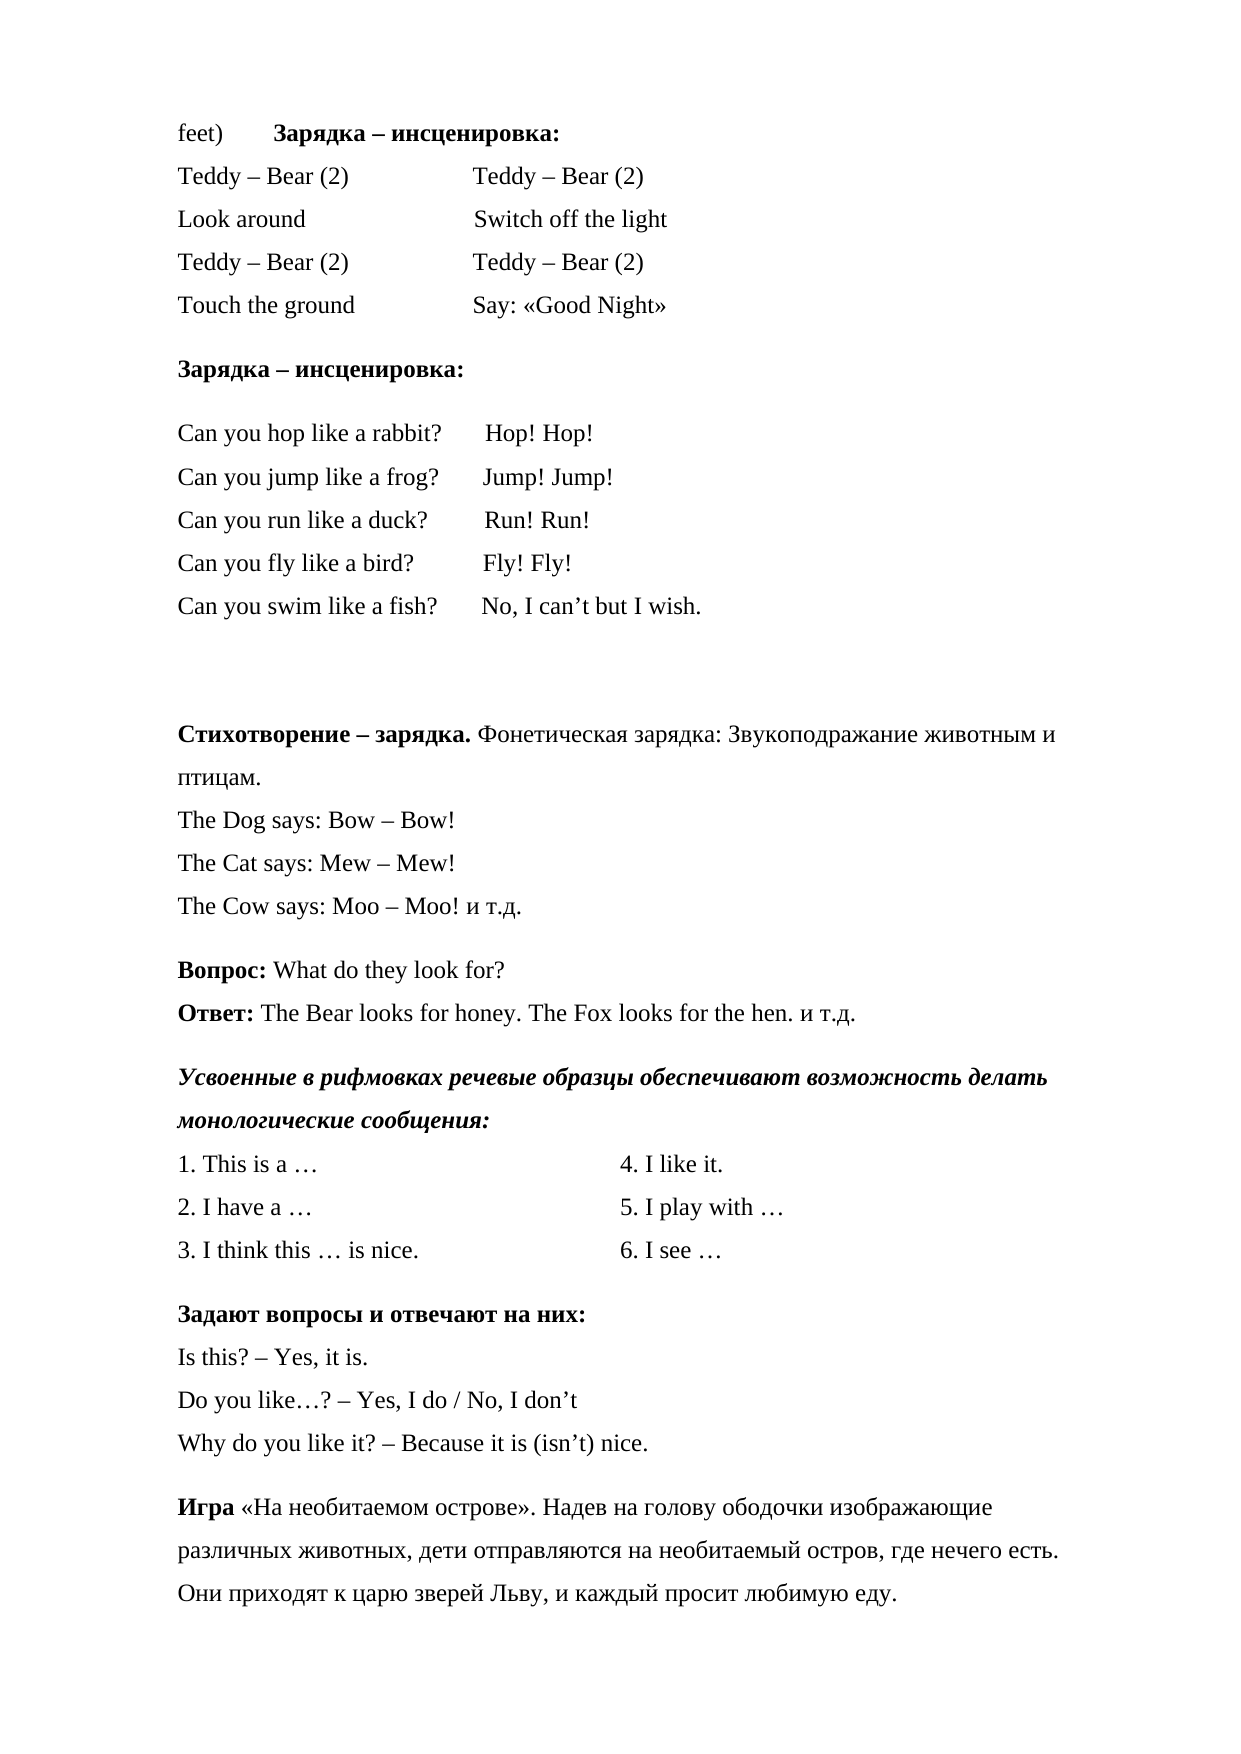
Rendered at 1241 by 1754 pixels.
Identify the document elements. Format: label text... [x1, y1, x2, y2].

text Усвоенные в рифмовках речевые образцы обеспечивают возможность делать монологические сообщения: 1. This is a … 4. I like it. 2. I have a … 5. I play with … 3. I think this … is nice. 6. I see … [177, 1062, 1063, 1264]
text Вопрос: What do they look for? Ответ: The Bear looks for honey. The Fox looks for the hen. и т.д. [177, 955, 1063, 1027]
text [177, 118, 1063, 319]
text Зарядка – инсценировка: [177, 354, 1063, 383]
text Стихотворение – зарядка. Фонетическая зарядка: Звукоподражание животным и птицам. The Dog says: Bow – Bow! The Cat says: Mеw – Mеw! The Cow says: Moo – Moo! и т.д. [177, 719, 1063, 920]
text Задают вопросы и отвечают на них: Is this? – Yes, it is. Do you like…? – Yes, I do / No, I don’t Why do you like it? – Because it is (isn’t) nice. [177, 1299, 1063, 1457]
text Can you hop like a rabbit? Hop! Hop! Can you jump like a frog? Jump! Jump! Can you run like a duck? Run! Run! Can you fly like a bird? Fly! Fly! Can you swim like a fish? No, I can’t but I wish. [177, 418, 1063, 620]
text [177, 1492, 1063, 1607]
